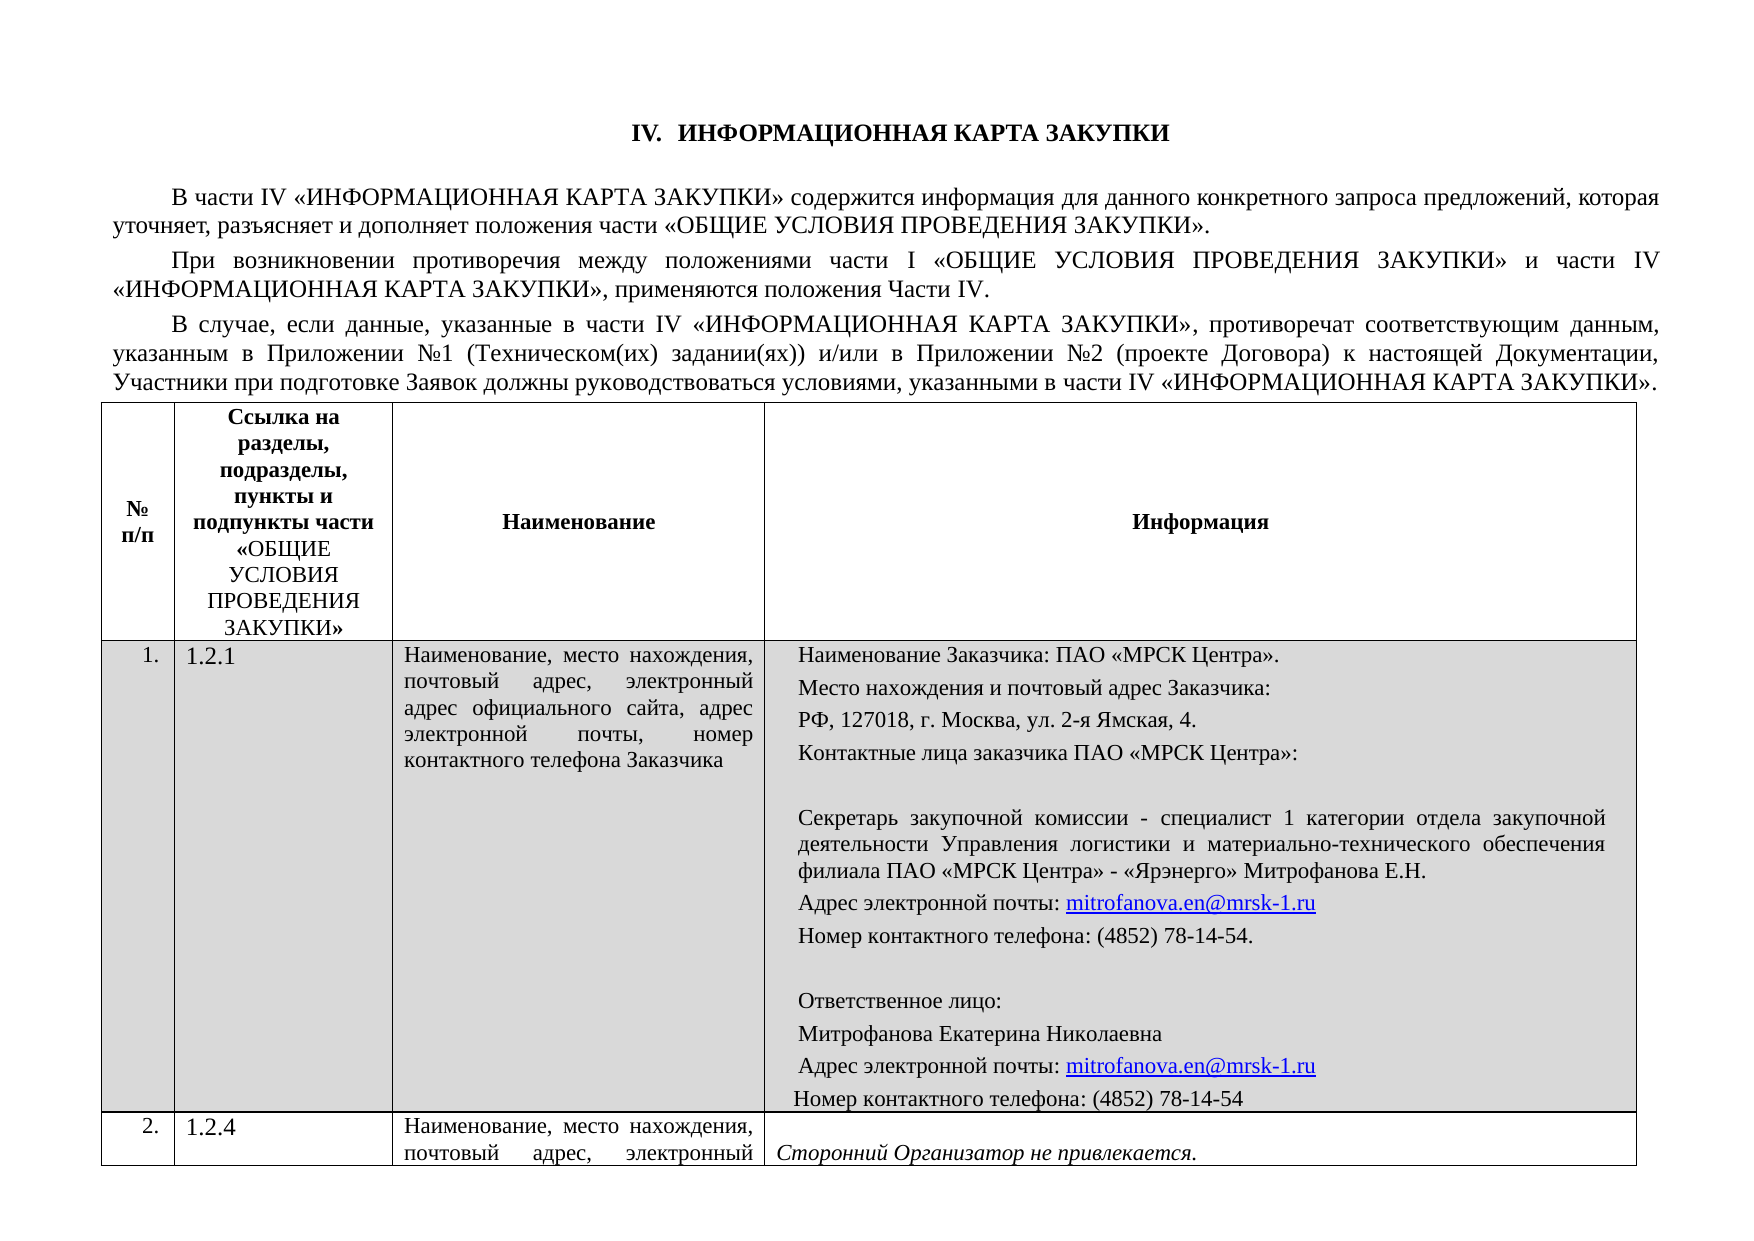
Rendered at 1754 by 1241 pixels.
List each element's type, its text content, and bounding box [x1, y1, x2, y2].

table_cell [393, 1113, 764, 1165]
table_header Информация [765, 403, 1636, 640]
table_cell Наименование, место нахождения, почтовый адрес, электронный адрес официального сайта, адрес электронной почты, номер контактного телефона Заказчика [393, 641, 764, 1111]
text В части IV «ИНФОРМАЦИОННАЯ КАРТА ЗАКУПКИ» содержится информация для данного конкретного запроса предложений, которая уточняет, разъясняет и дополняет положения части «ОБЩИЕ УСЛОВИЯ ПРОВЕДЕНИЯ ЗАКУПКИ». [112, 182, 1660, 239]
table_header Ссылка на разделы, подразделы, пункты и подпункты части «ОБЩИЕ УСЛОВИЯ ПРОВЕДЕНИЯ ЗАКУПКИ» [175, 403, 392, 640]
subtitle ИНФОРМАЦИОННАЯ КАРТА ЗАКУПКИ [112, 118, 1660, 147]
table_cell [102, 1113, 174, 1165]
table_header Наименование [393, 403, 764, 640]
table_header № п/п [102, 403, 174, 640]
table_cell 1.2.4 [175, 1113, 392, 1165]
table_cell Наименование Заказчика: ПАО «МРСК Центра». Место нахождения и почтовый адрес Заказчика: РФ, 127018, г. Москва, ул. 2-я Ямская, 4. Контактные лица заказчика ПАО «МРСК Центра»: Секретарь закупочной комиссии - специалист 1 категории отдела закупочной деятельности Управления логистики и материально-технического обеспечения филиала ПАО «МРСК Центра» - «Ярэнерго» Митрофанова Е.Н. Адрес электронной почты: mitrofanova.en@mrsk-1.ru Номер контактного телефона: (4852) 78-14-54. Ответственное лицо: Митрофанова Екатерина Николаевна Адрес электронной почты: mitrofanova.en@mrsk-1.ru Номер контактного телефона: (4852) 78-14-54 [765, 641, 1636, 1111]
table_cell [102, 641, 174, 1111]
text В случае, если данные, указанные в части IV «ИНФОРМАЦИОННАЯ КАРТА ЗАКУПКИ», противоречат соответствующим данным, указанным в Приложении №1 (Техническом(их) задании(ях)) и/или в Приложении №2 (проекте Договора) к настоящей Документации, Участники при подготовке Заявок должны руководствоваться условиями, указанными в части IV «ИНФОРМАЦИОННАЯ КАРТА ЗАКУПКИ». [112, 309, 1660, 396]
table_cell 1.2.1 [175, 641, 392, 1111]
text При возникновении противоречия между положениями части I «ОБЩИЕ УСЛОВИЯ ПРОВЕДЕНИЯ ЗАКУПКИ» и части IV «ИНФОРМАЦИОННАЯ КАРТА ЗАКУПКИ», применяются положения Части IV. [112, 246, 1660, 303]
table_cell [765, 1113, 1636, 1165]
